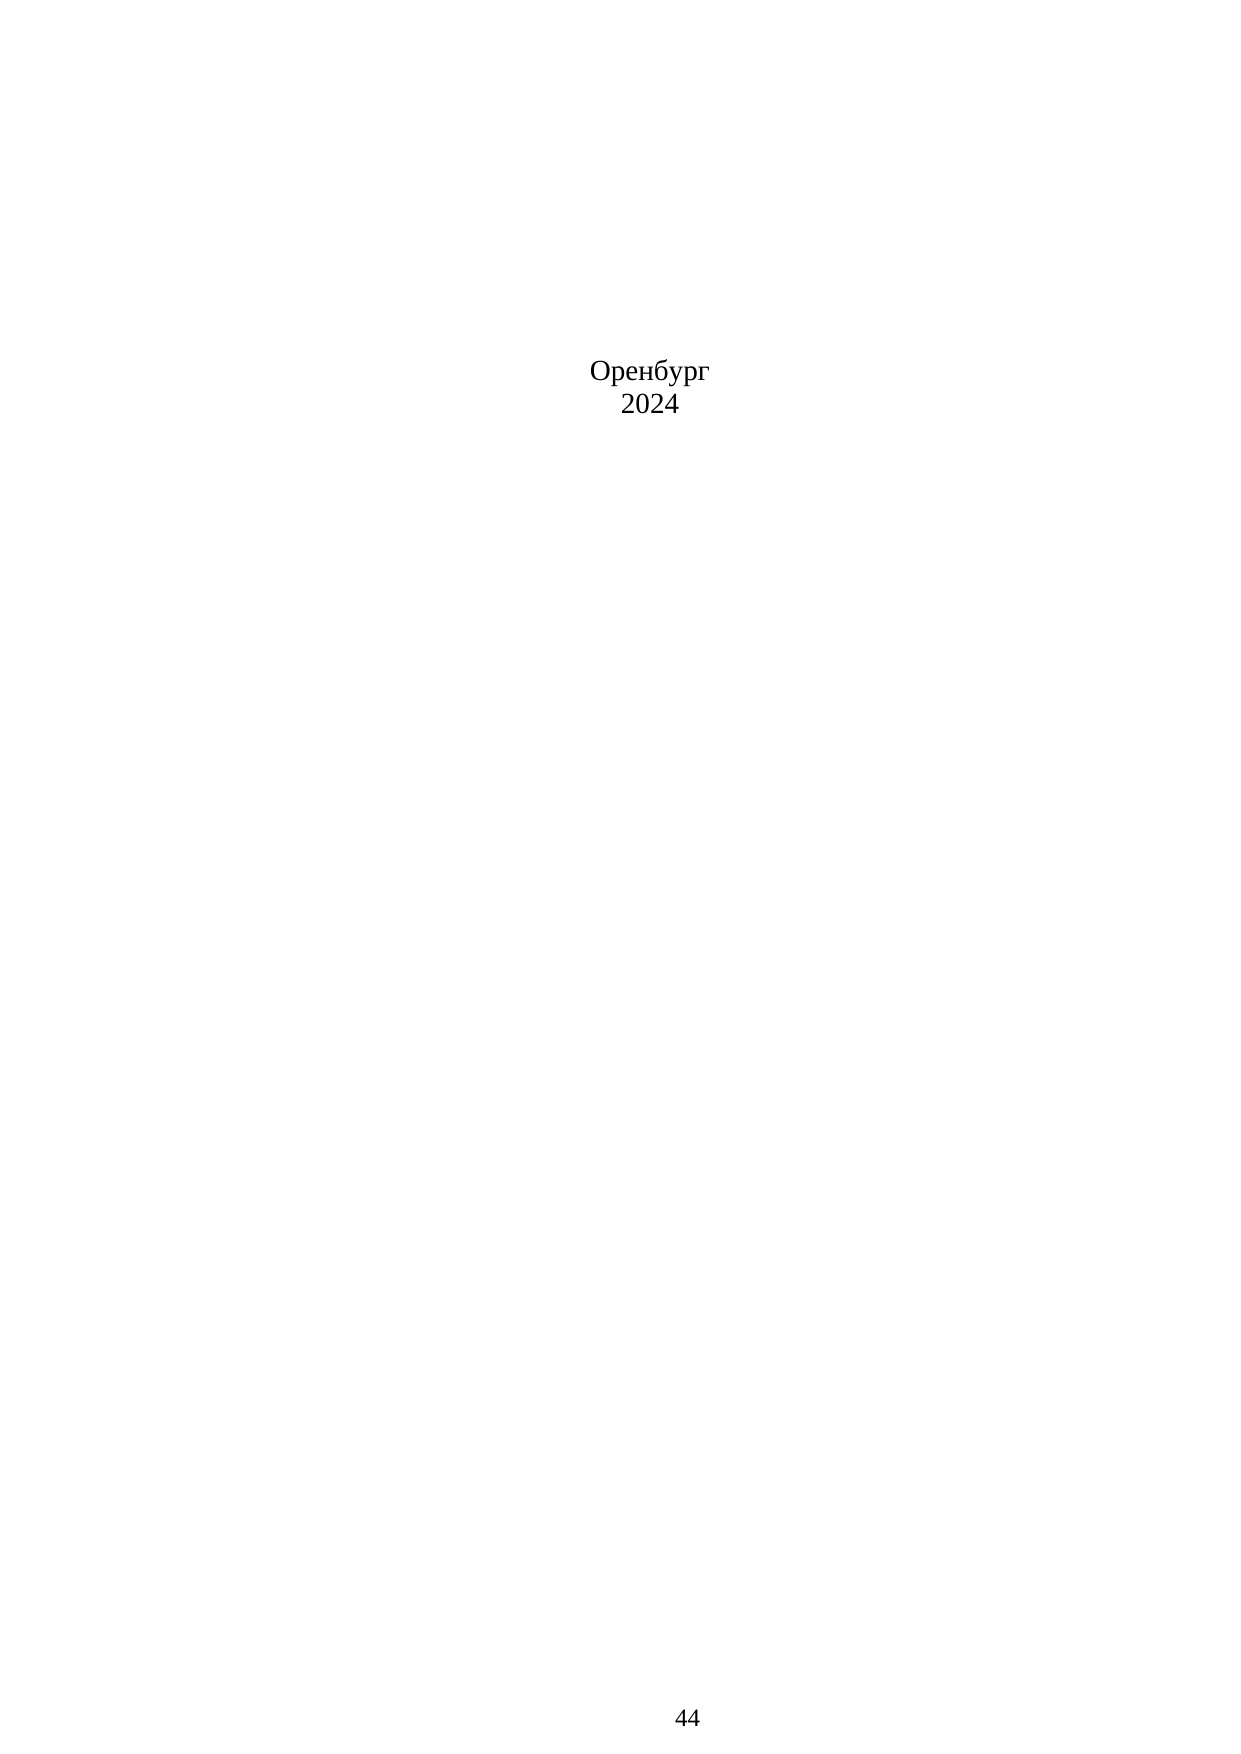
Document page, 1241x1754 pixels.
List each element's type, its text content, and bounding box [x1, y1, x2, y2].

text 2024 [118, 386, 1181, 420]
text Оренбург [118, 353, 1181, 386]
